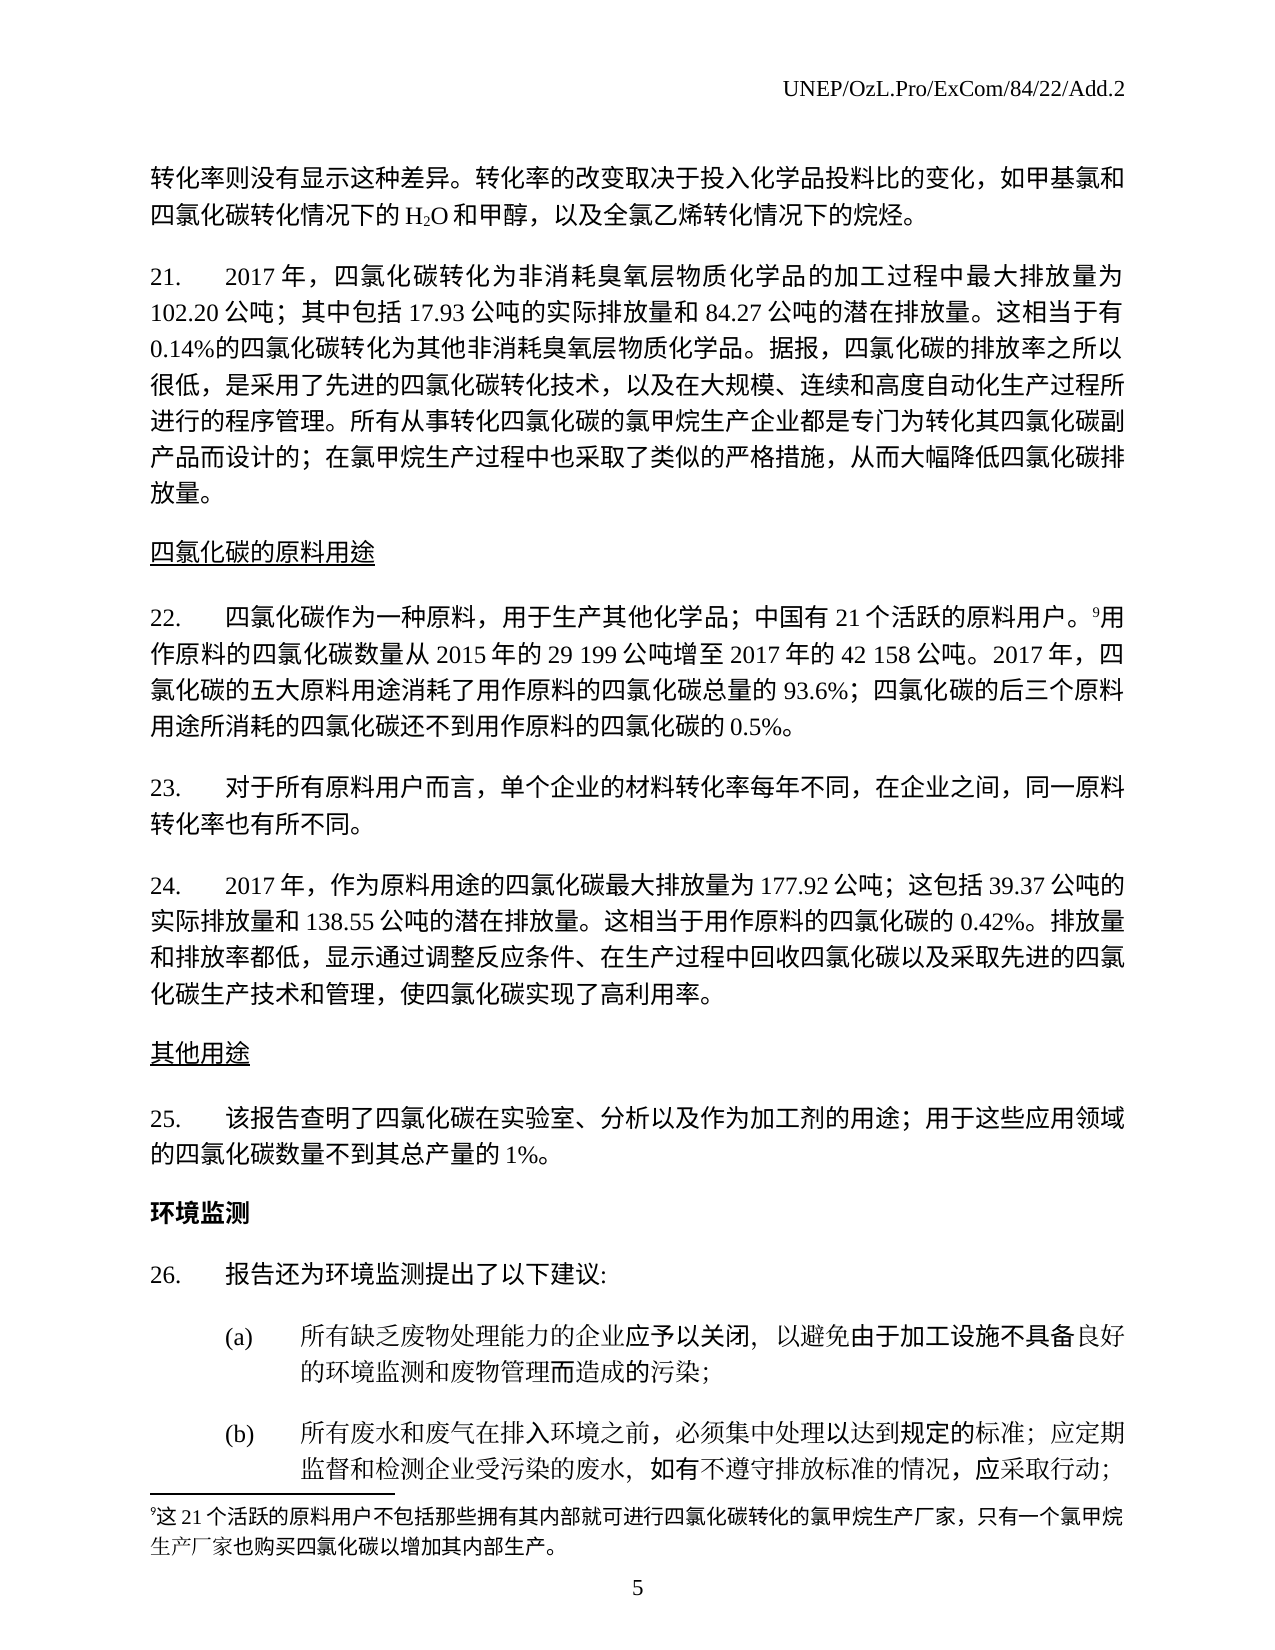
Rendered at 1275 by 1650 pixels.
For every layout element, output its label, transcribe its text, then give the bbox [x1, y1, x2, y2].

list 2017年，作为原料用途的四氯化碳最大排放量为177.92公吨；这包括39.37公吨的实际排放量和138.55公吨的潜在排放量。这相当于用作原料的四氯化碳的0.42%。排放量和排放率都低，显示通过调整反应条件、在生产过程中回收四氯化碳以及采取先进的四氯化碳生产技术和管理，使四氯化碳实现了高利用率。 [150, 865, 1125, 1010]
list 所有废水和废气在排入环境之前，必须集中处理以达到规定的标准；应定期监督和检测企业受污染的废水，如有不遵守排放标准的情况，应采取行动； [225, 1413, 1125, 1486]
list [150, 159, 1125, 231]
list 所有缺乏废物处理能力的企业应予以关闭，以避免由于加工设施不具备良好的环境监测和废物管理而造成的污染； [225, 1316, 1125, 1388]
list 该报告查明了四氯化碳在实验室、分析以及作为加工剂的用途；用于这些应用领域的四氯化碳数量不到其总产量的1%。 [150, 1098, 1125, 1171]
list 对于所有原料用户而言，单个企业的材料转化率每年不同，在企业之间，同一原料转化率也有所不同。 [150, 768, 1125, 840]
text 环境监测 [150, 1196, 1125, 1230]
subtitle 2017年，四氯化碳转化为非消耗臭氧层物质化学品的加工过程中最大排放量为102.20公吨；其中包括17.93公吨的实际排放量和84.27公吨的潜在排放量。这相当于有0.14%的四氯化碳转化为其他非消耗臭氧层物质化学品。据报，四氯化碳的排放率之所以很低，是采用了先进的四氯化碳转化技术，以及在大规模、连续和高度自动化生产过程所进行的程序管理。所有从事转化四氯化碳的氯甲烷生产企业都是专门为转化其四氯化碳副产品而设计的；在氯甲烷生产过程中也采取了类似的严格措施，从而大幅降低四氯化碳排放量。 [150, 256, 1125, 510]
list 报告还为环境监测提出了以下建议: [150, 1255, 1125, 1291]
list 四氯化碳作为一种原料，用于生产其他化学品；中国有21个活跃的原料用户。用作原料的四氯化碳数量从2015年的29 199公吨增至2017年的42 158公吨。2017年，四氯化碳的五大原料用途消耗了用作原料的四氯化碳总量的93.6%；四氯化碳的后三个原料用途所消耗的四氯化碳还不到用作原料的四氯化碳的0.5%。 [150, 598, 1125, 743]
text 四氯化碳的原料用途 [150, 535, 1125, 569]
text 其他用途 [150, 1035, 1125, 1069]
